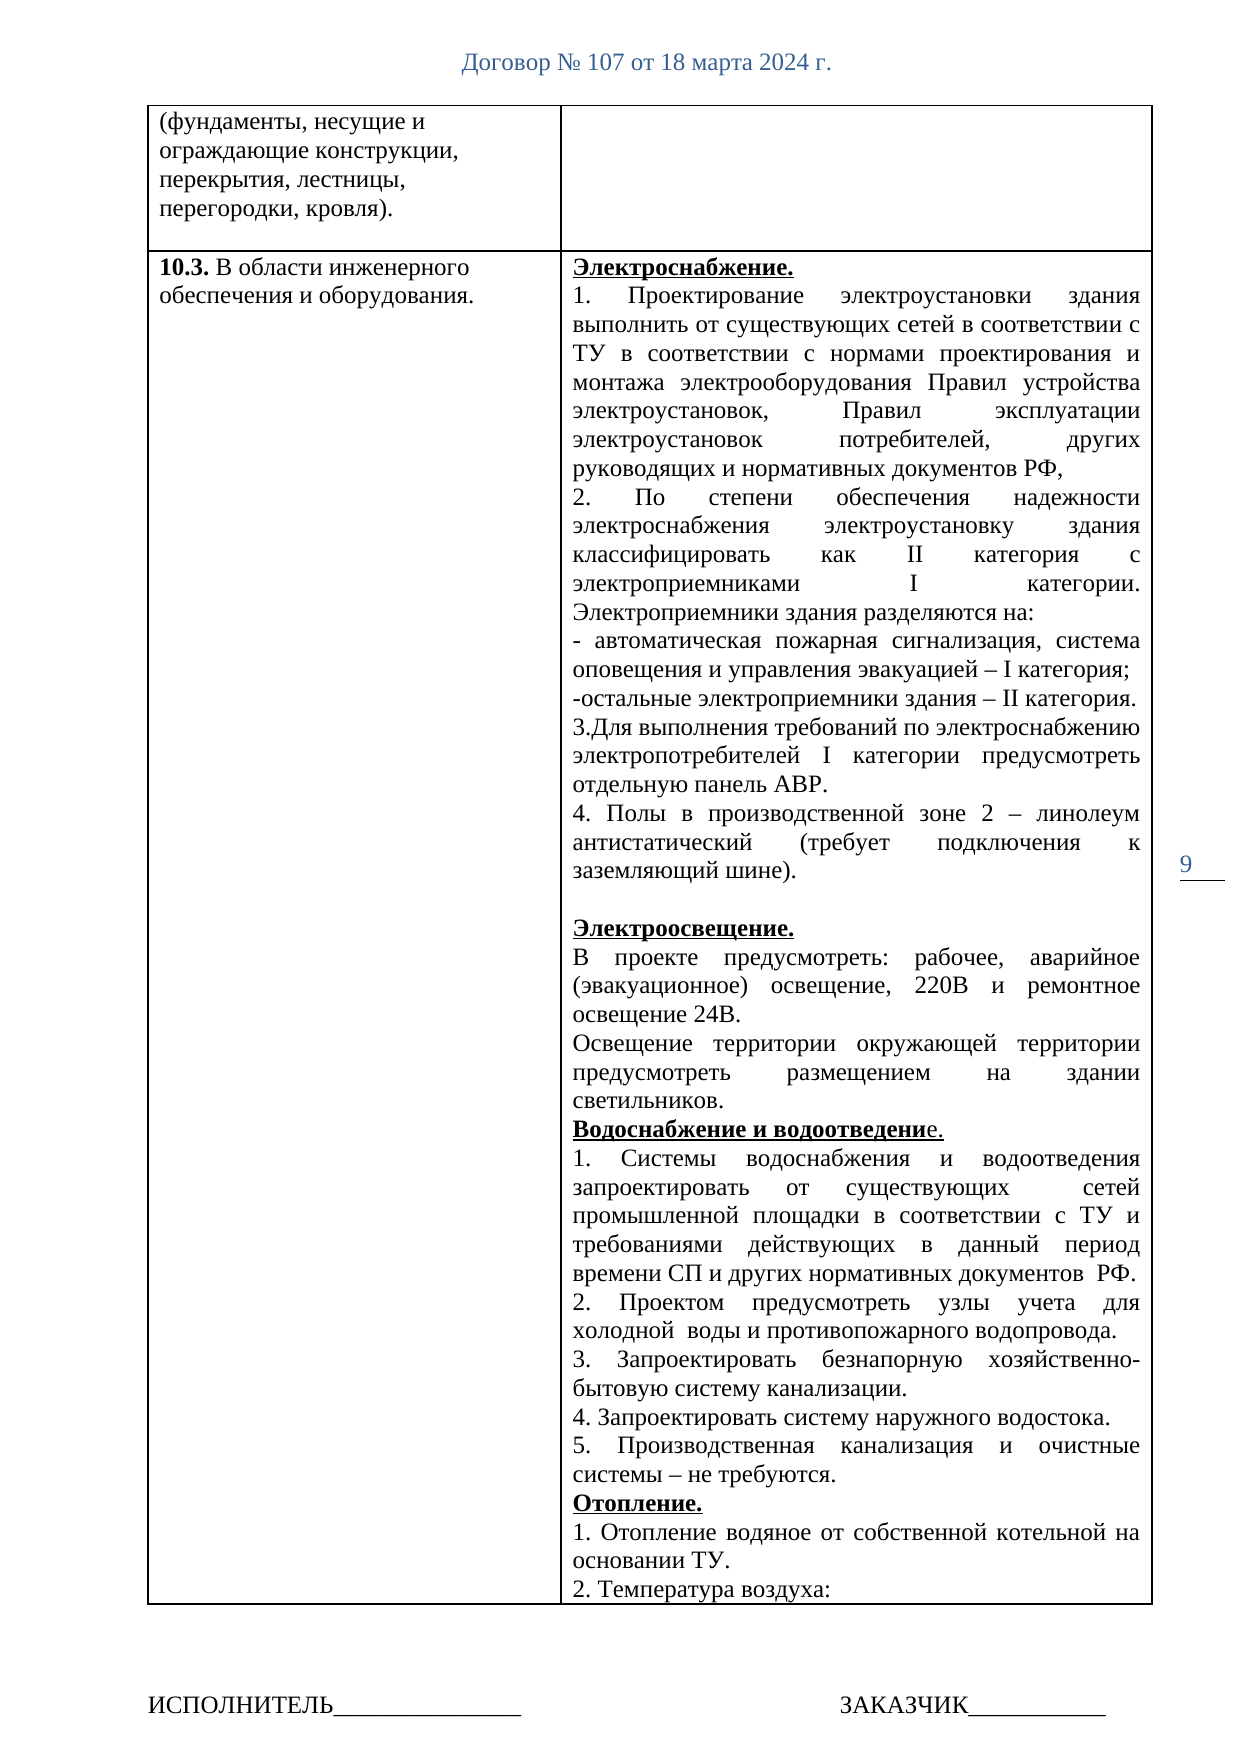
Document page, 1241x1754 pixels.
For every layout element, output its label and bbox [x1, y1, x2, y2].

table_cell [562, 252, 1151, 1603]
table_cell [149, 252, 560, 1603]
table_cell [149, 106, 560, 250]
table_cell [562, 106, 1151, 250]
